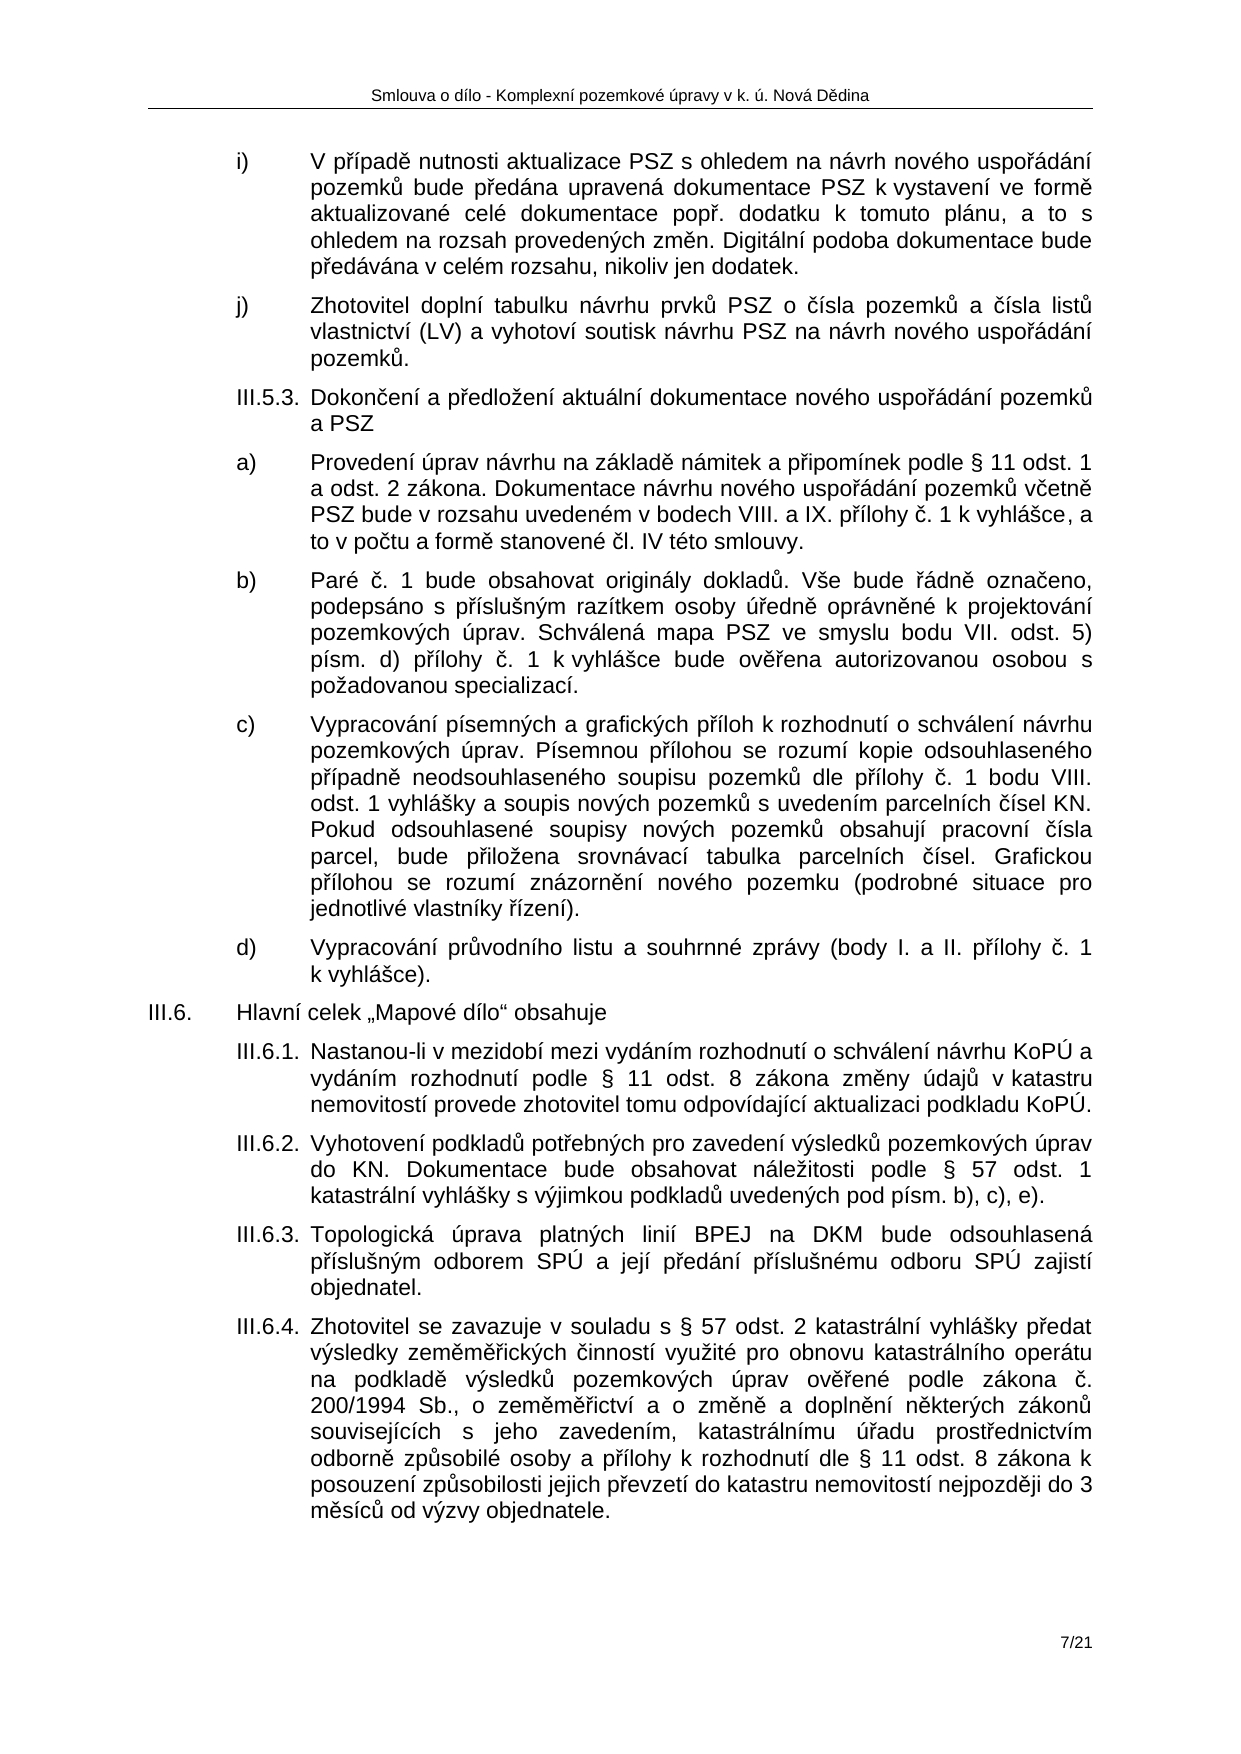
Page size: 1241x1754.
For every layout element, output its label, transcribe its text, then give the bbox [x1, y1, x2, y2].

text Nastanou-li v mezidobí mezi vydáním rozhodnutí o schválení návrhu KoPÚ a vydáním rozhodnutí podle § 11 odst. 8 zákona změny údajů v katastru nemovitostí provede zhotovitel tomu odpovídající aktualizaci podkladu KoPÚ. [236, 1038, 1093, 1117]
text Vyhotovení podkladů potřebných pro zavedení výsledků pozemkových úprav do KN. Dokumentace bude obsahovat náležitosti podle § 57 odst. 1 katastrální vyhlášky s výjimkou podkladů uvedených pod písm. b), c), e). [236, 1130, 1093, 1209]
text Topologická úprava platných linií BPEJ na DKM bude odsouhlasená příslušným odborem SPÚ a její předání příslušnému odboru SPÚ zajistí objednatel. [236, 1221, 1093, 1300]
list Hlavní celek „Mapové dílo“ obsahuje [148, 999, 1093, 1026]
text Zhotovitel se zavazuje v souladu s § 57 odst. 2 katastrální vyhlášky předat výsledky zeměměřických činností využité pro obnovu katastrálního operátu na podkladě výsledků pozemkových úprav ověřené podle zákona č. 200/1994 Sb., o zeměměřictví a o změně a doplnění některých zákonů souvisejících s jeho zavedením, katastrálnímu úřadu prostřednictvím odborně způsobilé osoby a přílohy k rozhodnutí dle § 11 odst. 8 zákona k posouzení způsobilosti jejich převzetí do katastru nemovitostí nejpozději do 3 měsíců od výzvy objednatele. [236, 1313, 1093, 1524]
text Provedení úprav návrhu na základě námitek a připomínek podle § 11 odst. 1 a odst. 2 zákona. Dokumentace návrhu nového uspořádání pozemků včetně PSZ bude v rozsahu uvedeném v bodech VIII. a IX. přílohy č. 1 k vyhlášce, a to v počtu a formě stanovené čl. IV této smlouvy. [236, 449, 1093, 554]
text Vypracování průvodního listu a souhrnné zprávy (body I. a II. přílohy č. 1 k vyhlášce). [236, 934, 1093, 987]
text Zhotovitel doplní tabulku návrhu prvků PSZ o čísla pozemků a čísla listů vlastnictví (LV) a vyhotoví soutisk návrhu PSZ na návrh nového uspořádání pozemků. [236, 292, 1093, 371]
text Dokončení a předložení aktuální dokumentace nového uspořádání pozemků a PSZ [236, 383, 1093, 436]
text Paré č. 1 bude obsahovat originály dokladů. Vše bude řádně označeno, podepsáno s příslušným razítkem osoby úředně oprávněné k projektování pozemkových úprav. Schválená mapa PSZ ve smyslu bodu VII. odst. 5) písm. d) přílohy č. 1 k vyhlášce bude ověřena autorizovanou osobou s požadovanou specializací. [236, 567, 1093, 698]
text V případě nutnosti aktualizace PSZ s ohledem na návrh nového uspořádání pozemků bude předána upravená dokumentace PSZ k vystavení ve formě aktualizované celé dokumentace popř. dodatku k tomuto plánu, a to s ohledem na rozsah provedených změn. Digitální podoba dokumentace bude předávána v celém rozsahu, nikoliv jen dodatek. [236, 148, 1093, 279]
text Vypracování písemných a grafických příloh k rozhodnutí o schválení návrhu pozemkových úprav. Písemnou přílohou se rozumí kopie odsouhlaseného případně neodsouhlaseného soupisu pozemků dle přílohy č. 1 bodu VIII. odst. 1 vyhlášky a soupis nových pozemků s uvedením parcelních čísel KN. Pokud odsouhlasené soupisy nových pozemků obsahují pracovní čísla parcel, bude přiložena srovnávací tabulka parcelních čísel. Grafickou přílohou se rozumí znázornění nového pozemku (podrobné situace pro jednotlivé vlastníky řízení). [236, 711, 1093, 922]
